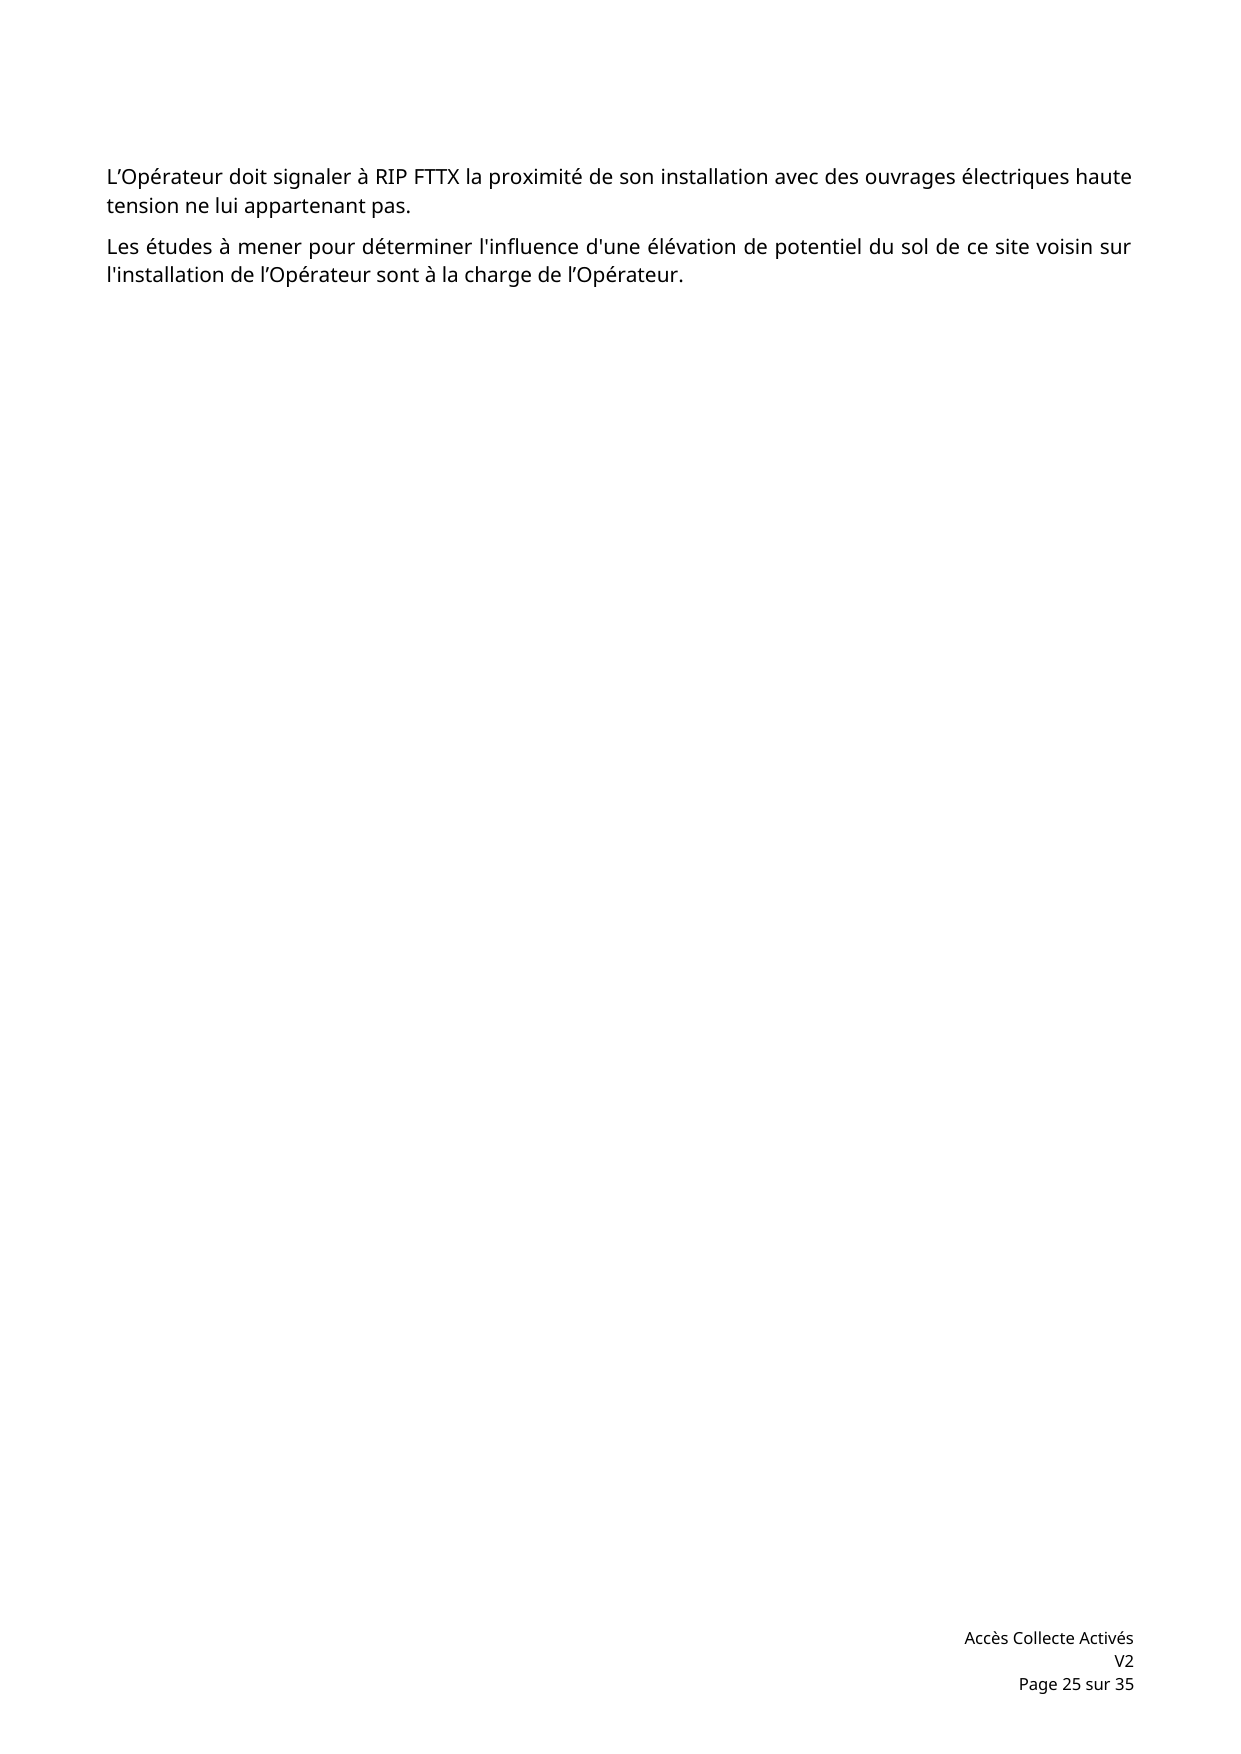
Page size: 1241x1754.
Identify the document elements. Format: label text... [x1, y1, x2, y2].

text Les études à mener pour déterminer l'influence d'une élévation de potentiel du sol de ce site voisin sur l'installation de l’Opérateur sont à la charge de l’Opérateur. [106, 232, 1134, 289]
text L’Opérateur doit signaler à RIP FTTX la proximité de son installation avec des ouvrages électriques haute tension ne lui appartenant pas. [106, 162, 1134, 219]
